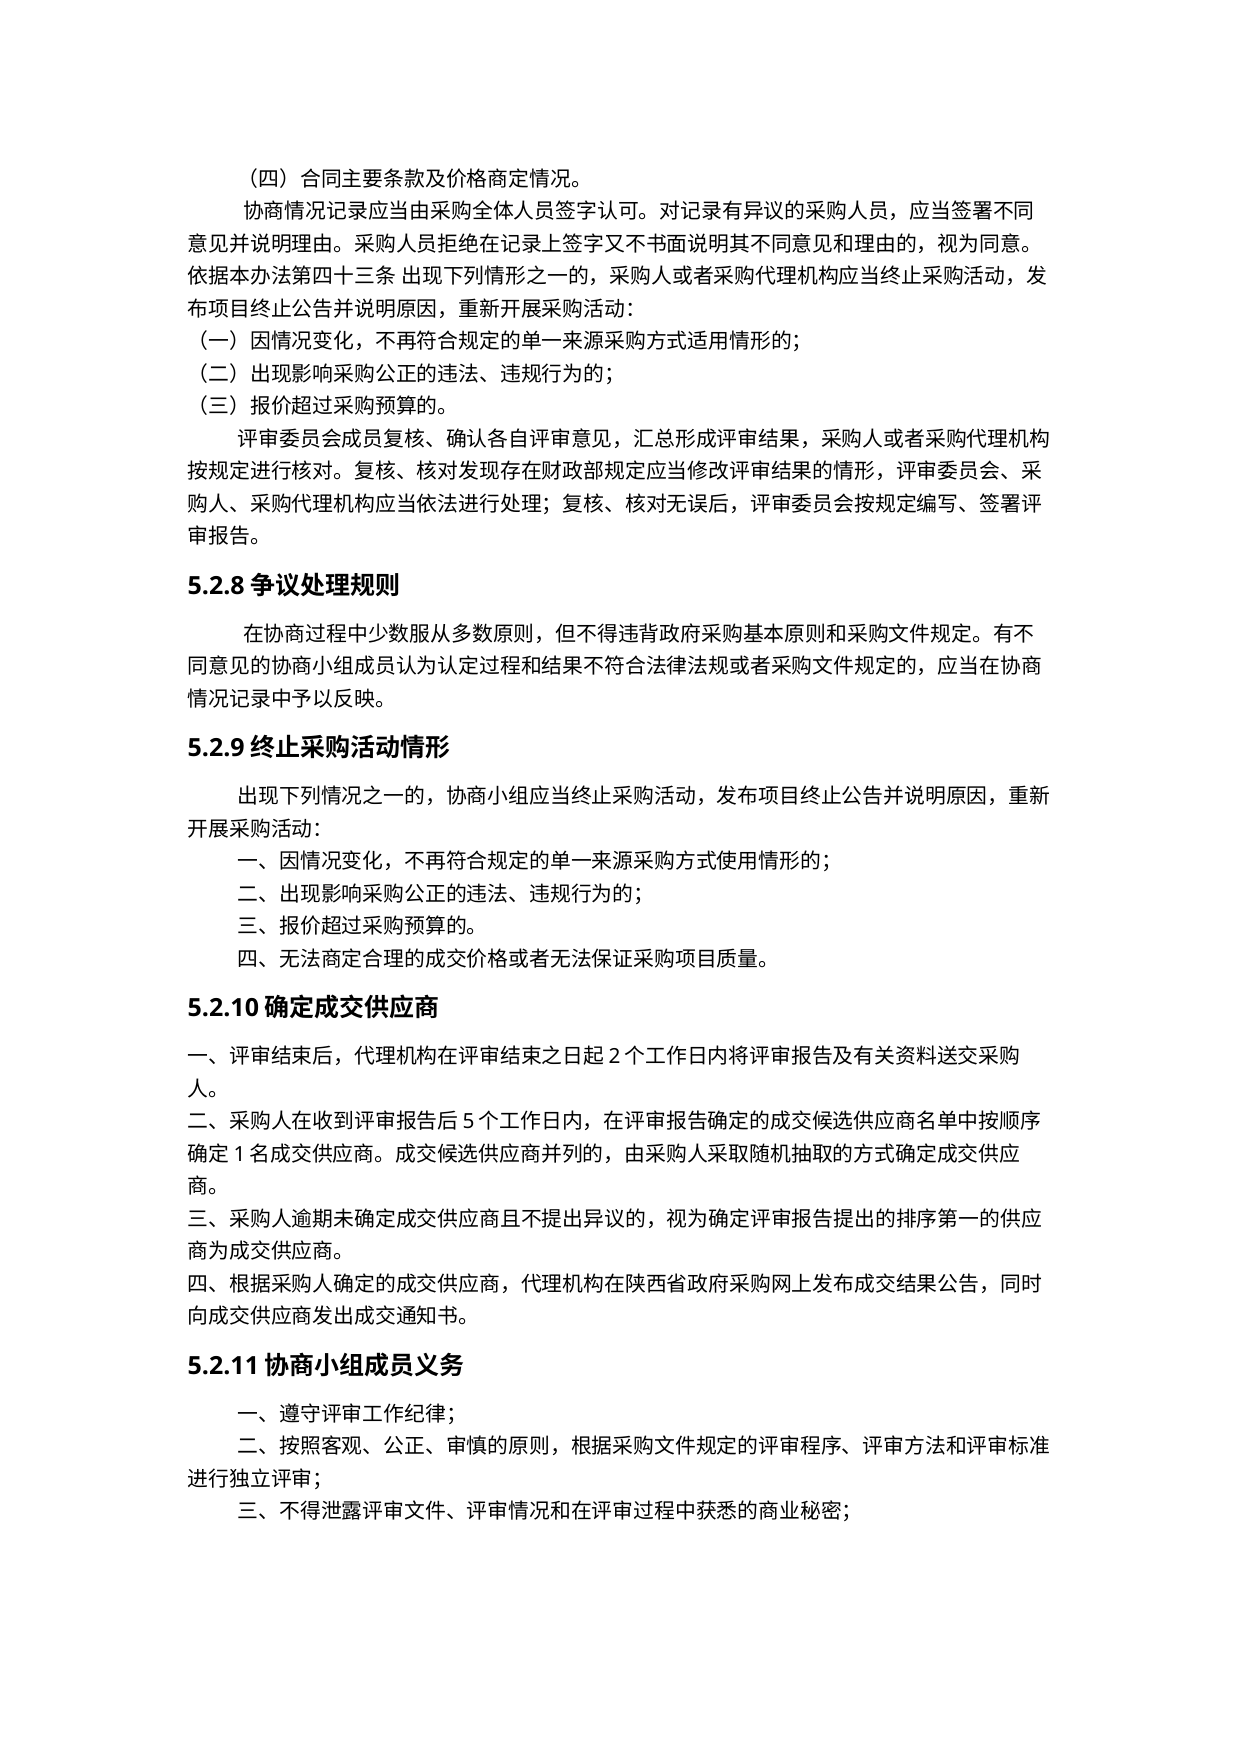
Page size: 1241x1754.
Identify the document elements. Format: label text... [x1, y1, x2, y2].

text 5.2.8争议处理规则 [187, 552, 1053, 617]
text （四）合同主要条款及价格商定情况。 [187, 162, 1053, 194]
text 四、无法商定合理的成交价格或者无法保证采购项目质量。 [187, 942, 1053, 974]
text 依据本办法第四十三条 出现下列情形之一的，采购人或者采购代理机构应当终止采购活动，发布项目终止公告并说明原因，重新开展采购活动： [187, 259, 1053, 324]
text 一、评审结束后，代理机构在评审结束之日起2个工作日内将评审报告及有关资料送交采购人。 [187, 1039, 1053, 1104]
text 二、按照客观、公正、审慎的原则，根据采购文件规定的评审程序、评审方法和评审标准进行独立评审； [187, 1429, 1053, 1494]
text 三、不得泄露评审文件、评审情况和在评审过程中获悉的商业秘密； [187, 1494, 1053, 1527]
text 出现下列情况之一的，协商小组应当终止采购活动，发布项目终止公告并说明原因，重新开展采购活动： [187, 779, 1053, 844]
text 一、因情况变化，不再符合规定的单一来源采购方式使用情形的； [187, 844, 1053, 877]
text 协商情况记录应当由采购全体人员签字认可。对记录有异议的采购人员，应当签署不同意见并说明理由。采购人员拒绝在记录上签字又不书面说明其不同意见和理由的，视为同意。 [187, 194, 1053, 259]
text 四、根据采购人确定的成交供应商，代理机构在陕西省政府采购网上发布成交结果公告，同时向成交供应商发出成交通知书。 [187, 1267, 1053, 1332]
text （二）出现影响采购公正的违法、违规行为的； [187, 357, 1053, 389]
text 在协商过程中少数服从多数原则，但不得违背政府采购基本原则和采购文件规定。有不同意见的协商小组成员认为认定过程和结果不符合法律法规或者采购文件规定的，应当在协商情况记录中予以反映。 [187, 617, 1053, 714]
text 5.2.9终止采购活动情形 [187, 714, 1053, 779]
text 二、出现影响采购公正的违法、违规行为的； [187, 877, 1053, 909]
text 一、遵守评审工作纪律； [187, 1397, 1053, 1429]
text 5.2.10确定成交供应商 [187, 974, 1053, 1039]
text 二、采购人在收到评审报告后5个工作日内，在评审报告确定的成交候选供应商名单中按顺序确定1名成交供应商。成交候选供应商并列的，由采购人采取随机抽取的方式确定成交供应商。 [187, 1104, 1053, 1202]
text （三）报价超过采购预算的。 [187, 389, 1053, 422]
text 三、报价超过采购预算的。 [187, 909, 1053, 942]
text 三、采购人逾期未确定成交供应商且不提出异议的，视为确定评审报告提出的排序第一的供应商为成交供应商。 [187, 1202, 1053, 1267]
text 评审委员会成员复核、确认各自评审意见，汇总形成评审结果，采购人或者采购代理机构按规定进行核对。复核、核对发现存在财政部规定应当修改评审结果的情形，评审委员会、采购人、采购代理机构应当依法进行处理；复核、核对无误后，评审委员会按规定编写、签署评审报告。 [187, 422, 1053, 552]
text （一）因情况变化，不再符合规定的单一来源采购方式适用情形的； [187, 324, 1053, 357]
text 5.2.11协商小组成员义务 [187, 1332, 1053, 1397]
